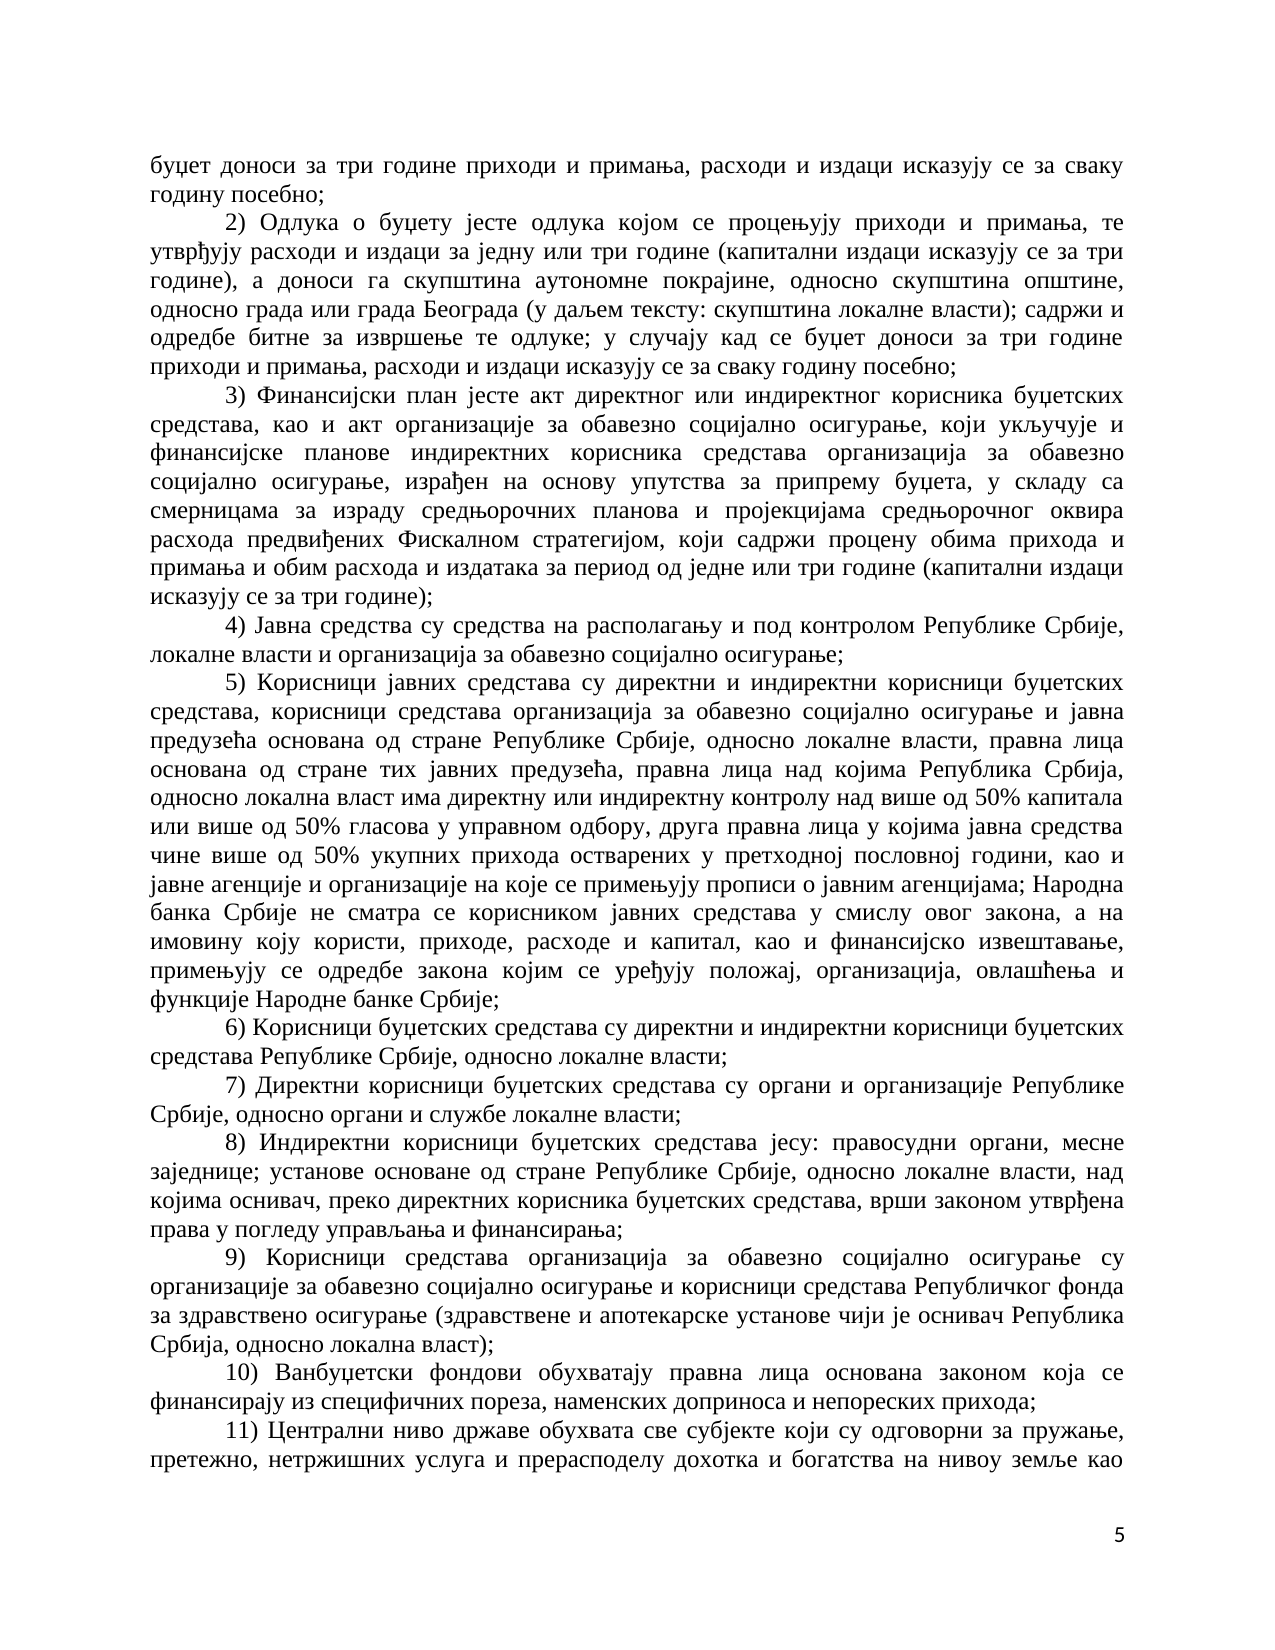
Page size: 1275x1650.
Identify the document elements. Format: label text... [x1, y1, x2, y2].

text 2) Одлука о буџету јесте одлука којом се процењују приходи и примања, те утврђују расходи и издаци за једну или три године (капитални издаци исказују се за три године), а доноси га скупштина аутономне покрајине, односно скупштина општине, односно града или града Београда (у даљем тексту: скупштина локалне власти); садржи и одредбе битне за извршење те одлуке; у случају кад се буџет доноси за три године приходи и примања, расходи и издаци исказују се за сваку годину посебно; [150, 207, 1125, 380]
text 9) Корисници средстава организација за обавезно социјално осигурање су организације за обавезно социјално осигурање и корисници средстава Републичког фонда за здравствено осигурање (здравствене и апотекарске установе чији је оснивач Република Србија, односно локална власт); [150, 1242, 1125, 1357]
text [150, 1415, 1125, 1472]
text 3) Финансијски план јесте акт директног или индиректног корисника буџетских средстава, као и акт организације за обавезно социјално осигурање, који укључује и финансијске планове индиректних корисника средстава организација за обавезно социјално осигурање, израђен на основу упутства за припрему буџета, у складу са смерницама за израду средњорочних планова и пројекцијама средњорочног оквира расхода предвиђених Фискалном стратегијом, који садржи процену обима прихода и примања и обим расхода и издатака за период од једне или три године (капитални издаци исказују се за три године); [150, 380, 1125, 610]
text 4) Јавна средства су средства на располагању и под контролом Републике Србије, локалне власти и организација за обавезно социјално осигурање; [150, 610, 1125, 667]
text 6) Корисници буџетских средстава су директни и индиректни корисници буџетских средстава Републике Србије, односно локалне власти; [150, 1012, 1125, 1070]
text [150, 150, 1125, 207]
text 5) Корисници јавних средстава су директни и индиректни корисници буџетских средстава, корисници средстава организација за обавезно социјално осигурање и јавна предузећа основана од стране Републике Србије, односно локалне власти, правна лица основана од стране тих јавних предузећа, правна лица над којима Република Србија, односно локална власт има директну или индиректну контролу над више од 50% капитала или више од 50% гласова у управном одбору, друга правна лица у којима јавна средства чине више од 50% укупних прихода остварених у претходној пословној години, као и јавне агенције и организације на које се примењују прописи о јавним агенцијама; Народна банка Србије не сматра се корисником јавних средстава у смислу овог закона, а на имовину коју користи, приходе, расходе и капитал, као и финансијско извештавање, примењују се одредбе закона којим се уређују положај, организација, овлашћења и функције Народне банке Србије; [150, 667, 1125, 1012]
text 7) Директни корисници буџетских средстава су органи и организације Републике Србије, односно органи и службе локалне власти; [150, 1070, 1125, 1127]
text 8) Индиректни корисници буџетских средстава јесу: правосудни органи, месне заједнице; установе основане од стране Републике Србије, односно локалне власти, над којима оснивач, преко директних корисника буџетских средстава, врши законом утврђена права у погледу управљања и финансирања; [150, 1127, 1125, 1242]
text 10) Ванбуџетски фондови обухватају правна лица основана законом која се финансирају из специфичних пореза, наменских доприноса и непореских прихода; [150, 1357, 1125, 1415]
